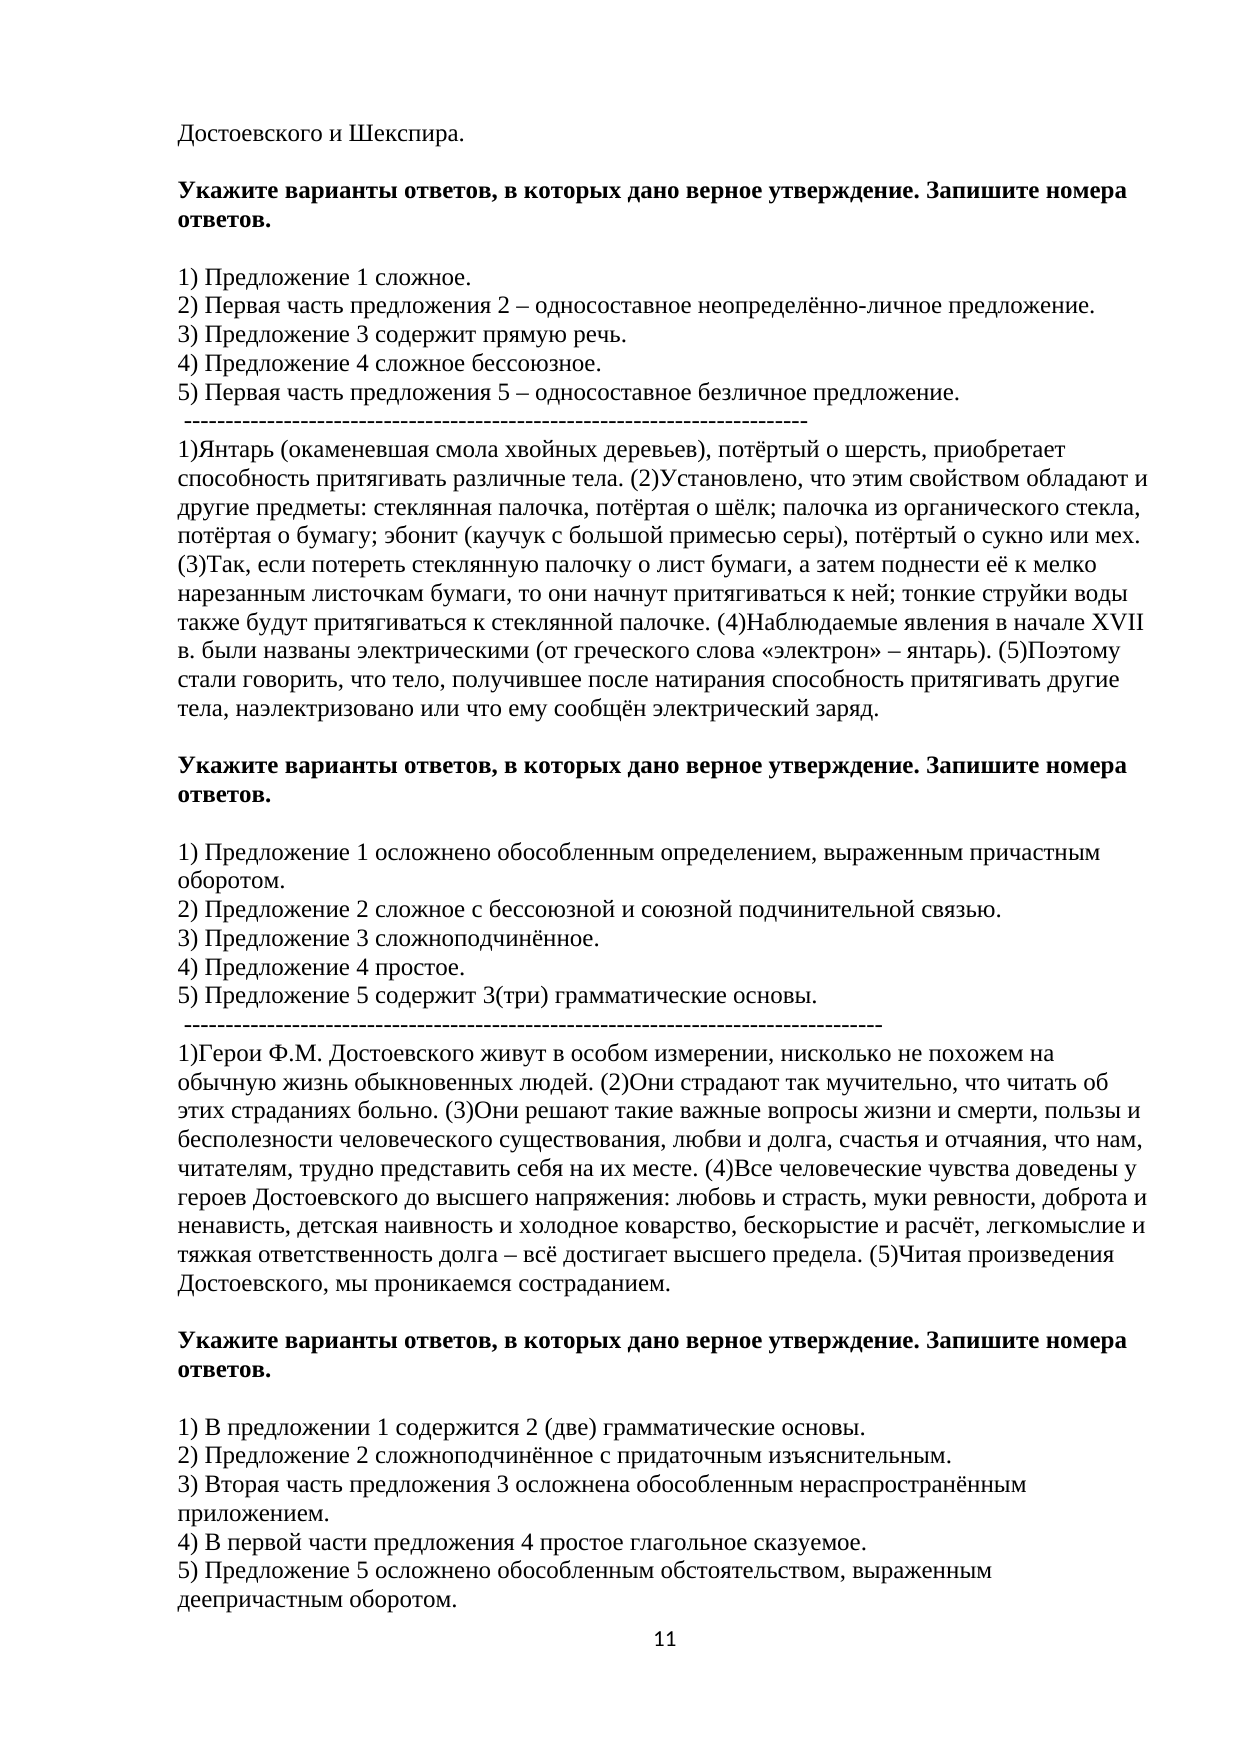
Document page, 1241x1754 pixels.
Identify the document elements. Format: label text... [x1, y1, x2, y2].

text 1)Герои Ф.М. Достоевского живут в особом измерении, нисколько не похожем на обычную жизнь обыкновенных людей. (2)Они страдают так мучительно, что читать об этих страданиях больно. (3)Они решают такие важные вопросы жизни и смерти, пользы и бесполезности человеческого существования, любви и долга, счастья и отчаяния, что нам, читателям, трудно представить себя на их месте. (4)Все человеческие чувства доведены у героев Достоевского до высшего напряжения: любовь и страсть, муки ревности, доброта и ненависть, детская наивность и холодное коварство, бескорыстие и расчёт, легкомыслие и тяжкая ответственность долга – всё достигает высшего предела. (5)Читая произведения Достоевского, мы проникаемся состраданием. Укажите варианты ответов, в которых дано верное утверждение. Запишите номера ответов. 1) В предложении 1 содержится 2 (две) грамматические основы. 2) Предложение 2 сложноподчинённое с придаточным изъяснительным. 3) Вторая часть предложения 3 осложнена обособленным нераспространённым приложением. 4) В первой части предложения 4 простое глагольное сказуемое. 5) Предложение 5 осложнено обособленным обстоятельством, выраженным деепричастным оборотом. [177, 1038, 1152, 1613]
text 1)Янтарь (окаменевшая смола хвойных деревьев), потёртый о шерсть, приобретает способность притягивать различные тела. (2)Установлено, что этим свойством обладают и другие предметы: стеклянная палочка, потёртая о шёлк; палочка из органического стекла, потёртая о бумагу; эбонит (каучук с большой примесью серы), потёртый о сукно или мех. (3)Так, если потереть стеклянную палочку о лист бумаги, а затем поднести её к мелко нарезанным листочкам бумаги, то они начнут притягиваться к ней; тонкие струйки воды также будут притягиваться к стеклянной палочке. (4)Наблюдаемые явления в начале XVII в. были названы электрическими (от греческого слова «электрон» – янтарь). (5)Поэтому стали говорить, что тело, получившее после натирания способность притягивать другие тела, наэлектризовано или что ему сообщён электрический заряд. Укажите варианты ответов, в которых дано верное утверждение. Запишите номера ответов. 1) Предложение 1 осложнено обособленным определением, выраженным причастным оборотом. 2) Предложение 2 сложное с бессоюзной и союзной подчинительной связью. 3) Предложение 3 сложноподчинённое. 4) Предложение 4 простое. 5) Предложение 5 содержит 3(три) грамматические основы. [177, 434, 1152, 1009]
text ------------------------------------------------------------------------------------ [177, 1009, 1152, 1038]
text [177, 118, 1152, 406]
text --------------------------------------------------------------------------- [177, 406, 1152, 434]
